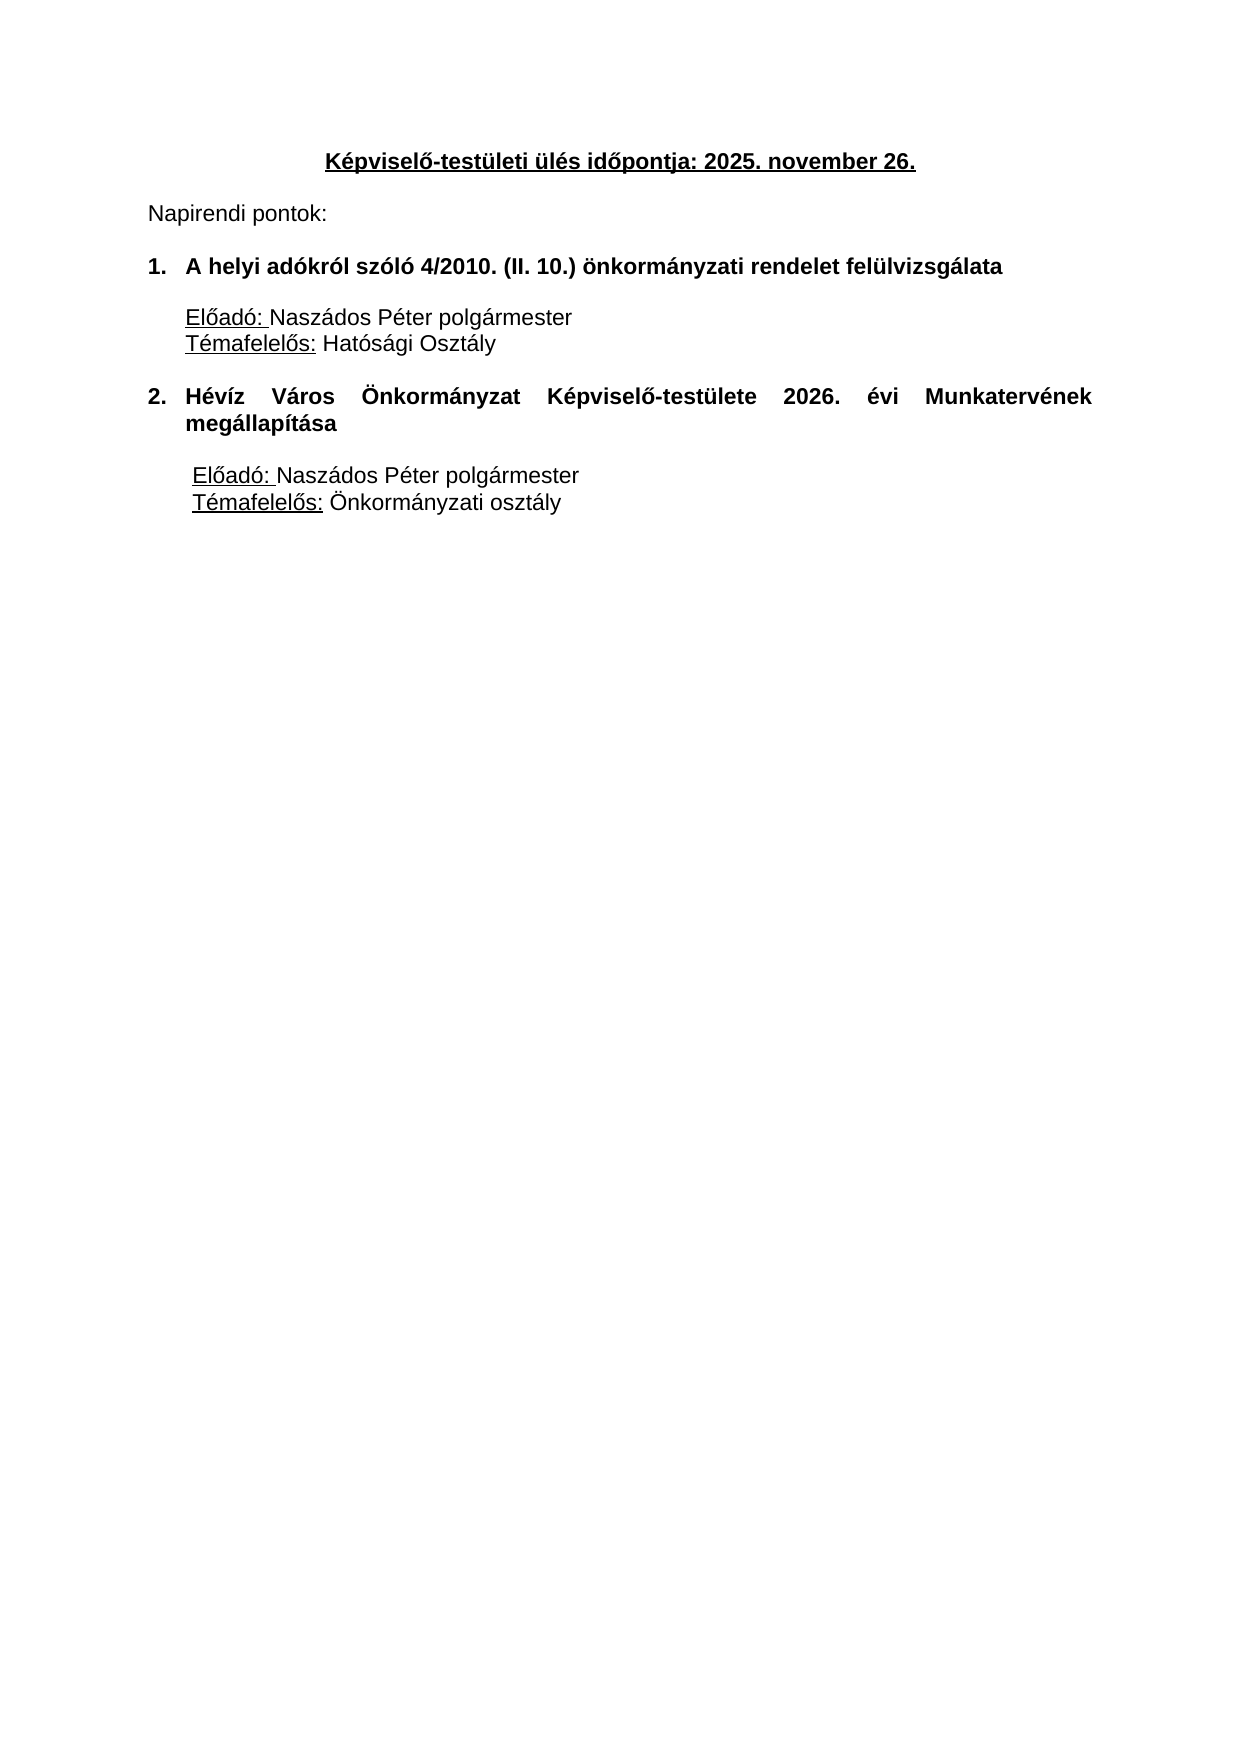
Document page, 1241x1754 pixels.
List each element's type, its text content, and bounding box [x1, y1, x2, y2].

text Képviselő-testületi ülés időpontja: 2025. november 26. [148, 148, 1093, 174]
list A helyi adókról szóló 4/2010. (II. 10.) önkormányzati rendelet felülvizsgálata [148, 253, 1093, 279]
text Témafelelős: Hatósági Osztály [185, 330, 1093, 357]
text Előadó: Naszádos Péter polgármester [185, 304, 1093, 330]
text Napirendi pontok: [148, 200, 1093, 227]
text Témafelelős: Önkormányzati osztály [192, 488, 1093, 515]
text Előadó: Naszádos Péter polgármester [192, 462, 1093, 488]
list Hévíz Város Önkormányzat Képviselő-testülete 2026. évi Munkatervének megállapítása [148, 383, 1093, 436]
